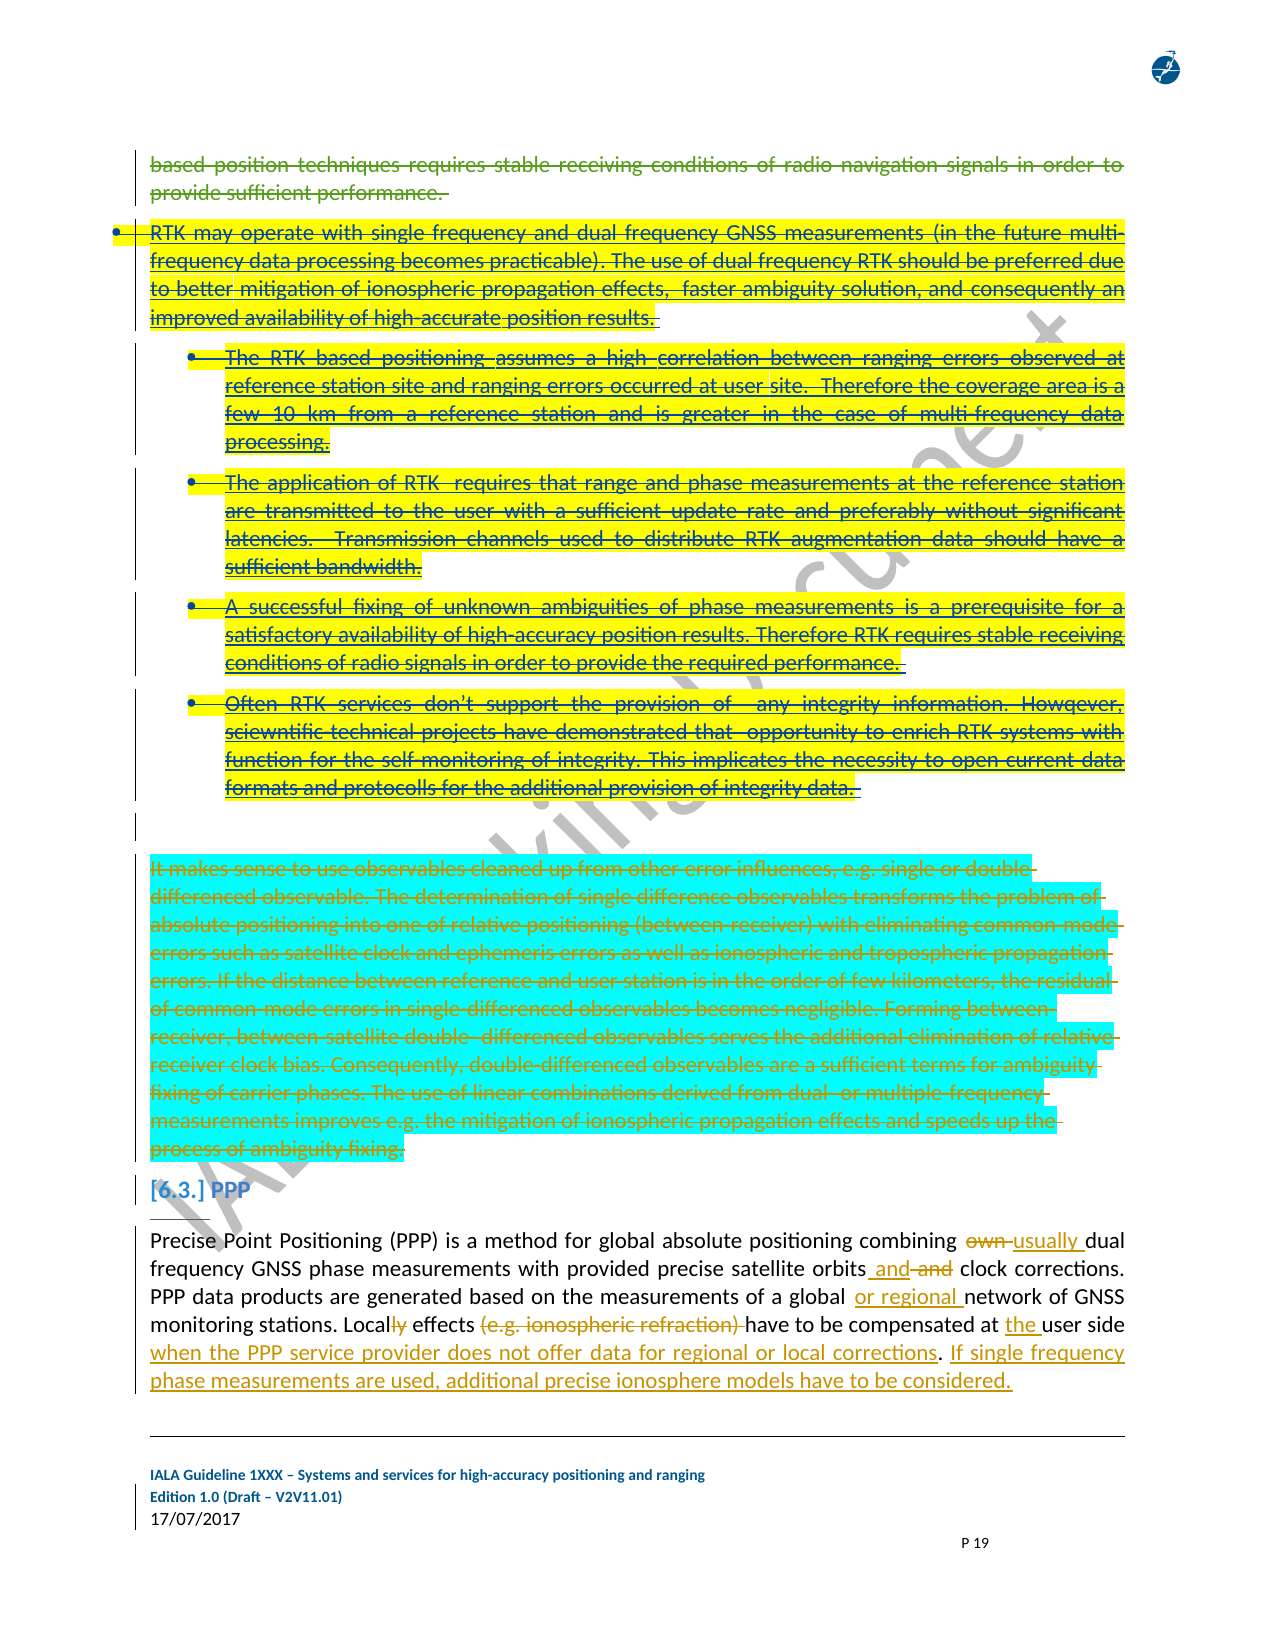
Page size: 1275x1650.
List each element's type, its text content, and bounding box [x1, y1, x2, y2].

text Precise Point Positioning (PPP) is a method for global absolute positioning combining dual frequency GNSS phase measurements with provided precise satellite orbits clock corrections. PPP data products are generated based on the measurements of a global network of GNSS monitoring stations. Local effects have to be compensated at user side. [150, 1226, 1125, 1394]
picture [1120, 0, 1239, 119]
subtitle PPP [150, 1175, 1125, 1205]
